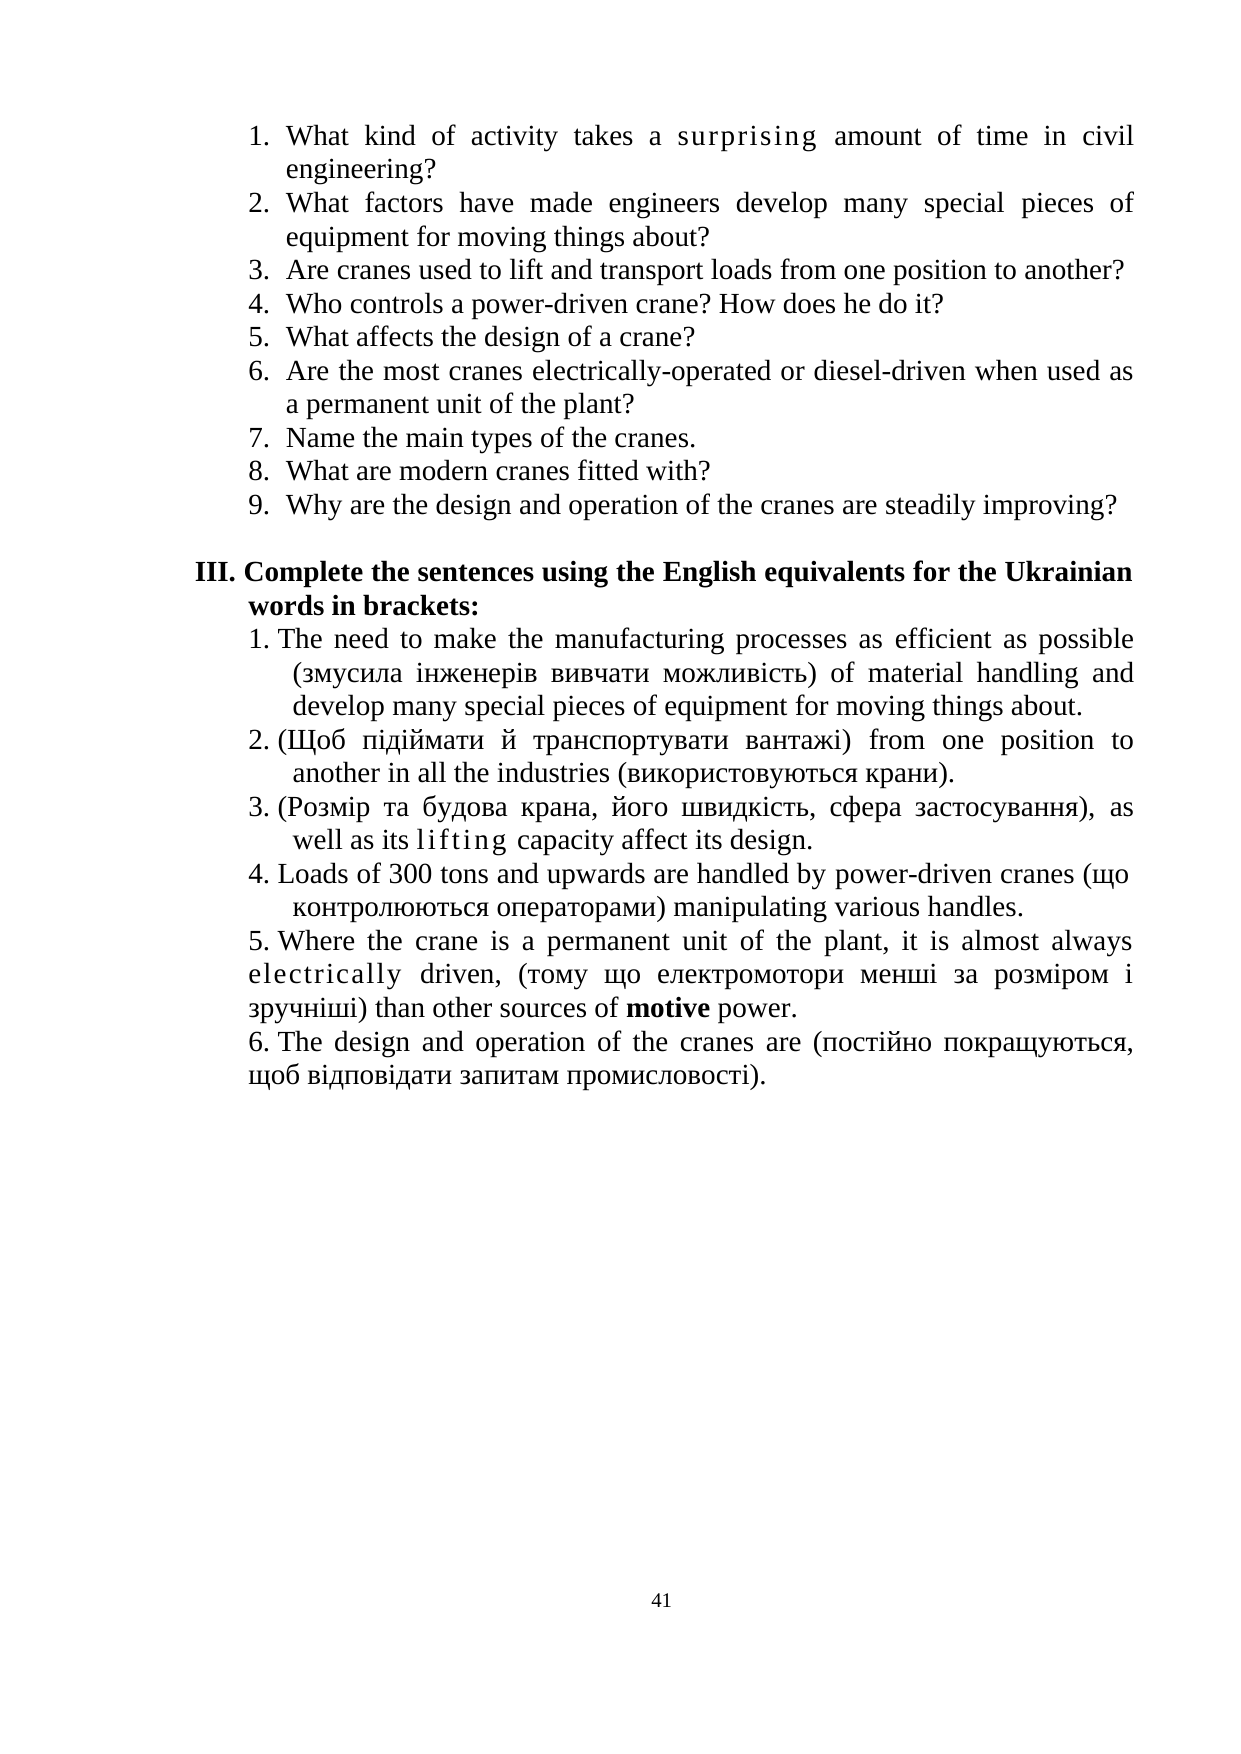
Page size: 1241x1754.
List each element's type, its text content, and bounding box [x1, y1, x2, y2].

text 6. The design and operation of the cranes are (постійно покращуються, щоб відповідати запитам промисловості). [248, 1024, 1134, 1091]
text III. Complete the sentences using the English equivalents for the Ukrainian words in brackets: [194, 554, 1134, 621]
text 1. The need to make the manufacturing processes as efficient as possible (змусила інженерів вивчати можливість) of material handling and develop many special pieces of equipment for moving things about. [248, 621, 1134, 722]
list What kind of activity takes a surprising amount of time in civil engineering? [248, 118, 1134, 185]
list Why are the design and operation of the cranes are steadily improving? [248, 487, 1134, 521]
list Who controls a power-driven crane? How does he do it? [248, 286, 1134, 319]
list Are cranes used to lift and transport loads from one position to another? [248, 252, 1134, 286]
text 3. (Розмір та будова крана, його швидкість, сфера застосування), as well as its lifting capacity affect its design. [248, 789, 1134, 856]
list What factors have made engineers develop many special pieces of equipment for moving things about? [248, 185, 1134, 252]
list What are modern cranes fitted with? [248, 453, 1134, 487]
list Name the main types of the cranes. [248, 420, 1134, 453]
list Are the most cranes electrically-operated or diesel-driven when used as a permanent unit of the plant? [248, 353, 1134, 420]
list What affects the design of a crane? [248, 319, 1134, 353]
text 4. Loads of 300 tons and upwards are handled by power-driven cranes (що контролюються операторами) manipulating various handles. [248, 856, 1129, 923]
text 5. Where the crane is a permanent unit of the plant, it is almost always electrically driven, (тому що електромотори менші за розміром і зручніші) than other sources of motive power. [248, 923, 1134, 1024]
text 2. (Щоб підіймати й транспортувати вантажі) from one position to another in all the industries (використовуються крани). [248, 722, 1134, 789]
